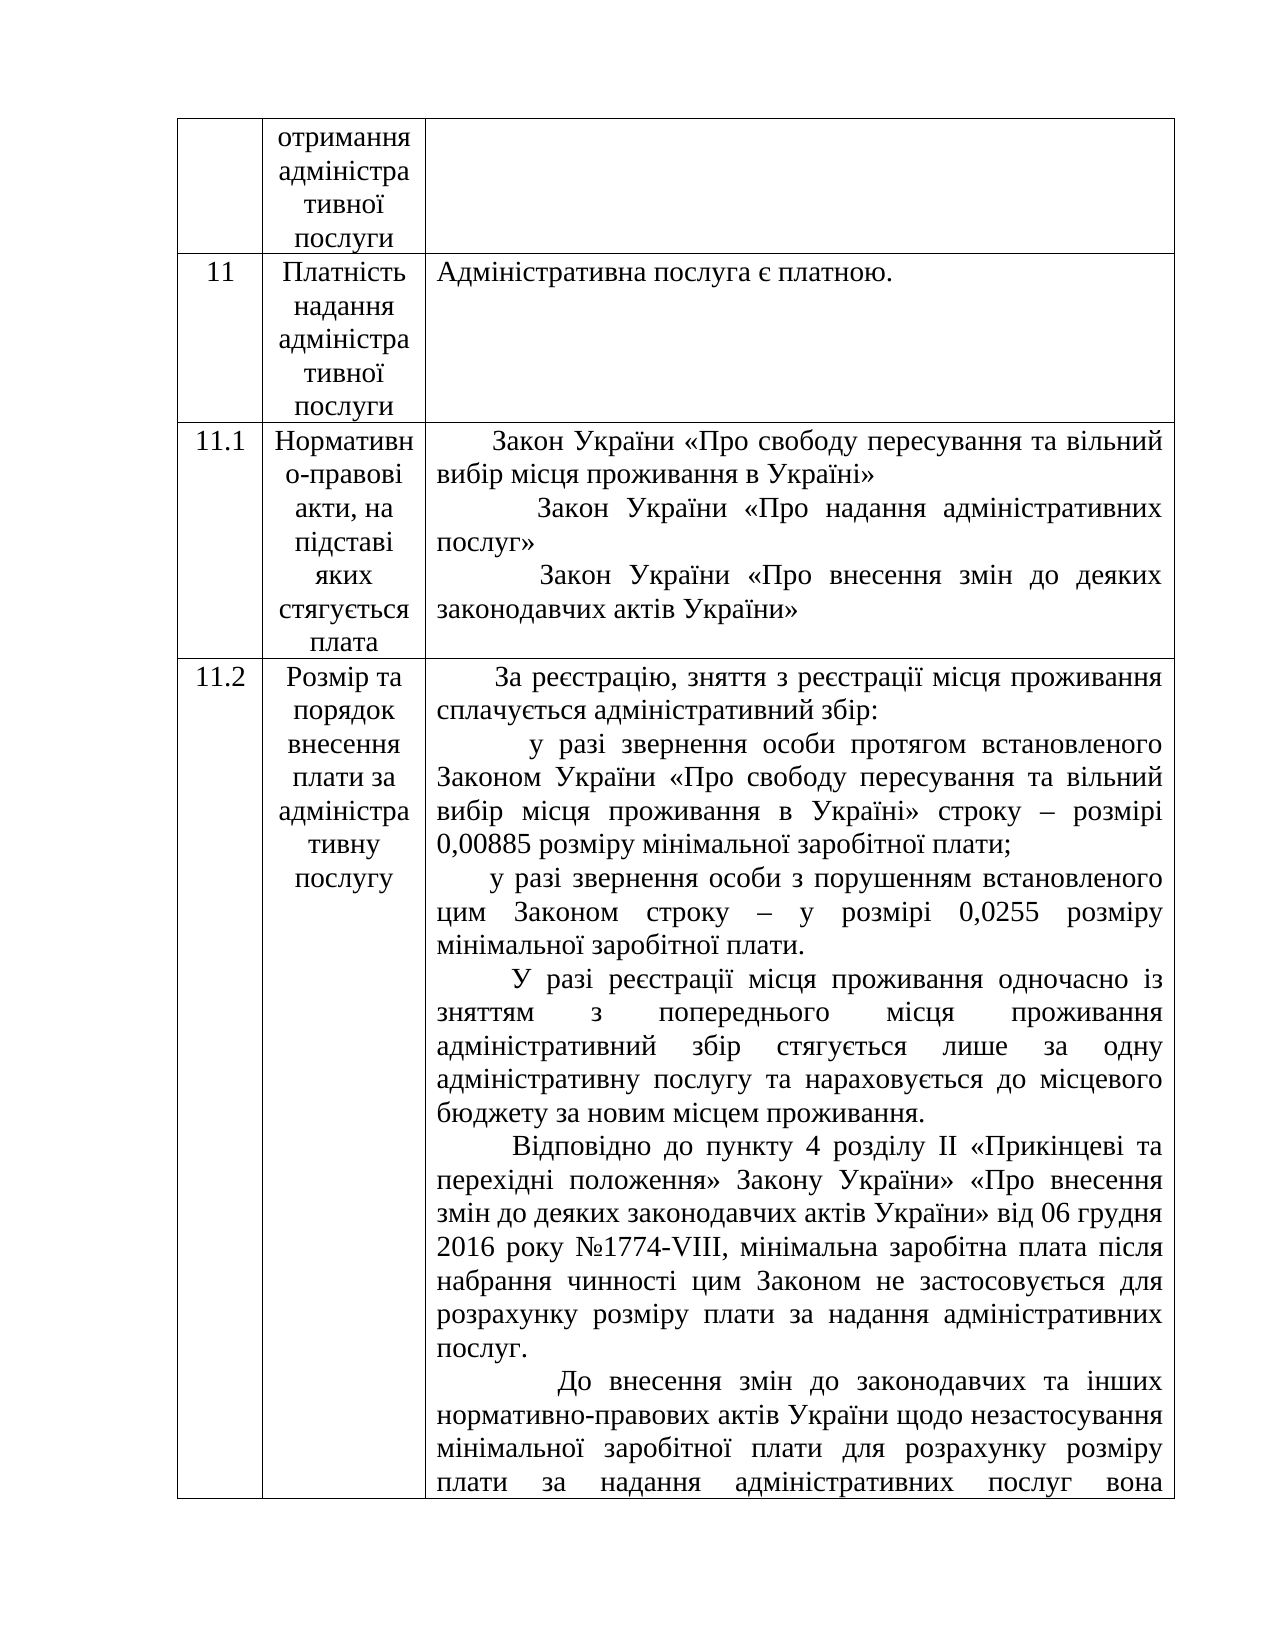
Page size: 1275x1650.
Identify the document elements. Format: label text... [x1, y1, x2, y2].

table_cell 11.2 [178, 659, 262, 1497]
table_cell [426, 659, 1174, 1497]
table_cell Адміністративна послуга є платною. [426, 254, 1174, 422]
table_cell 11.1 [178, 423, 262, 658]
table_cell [263, 659, 425, 1497]
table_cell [426, 119, 1174, 253]
table_cell Закон України «Про свободу пересування та вільний вибір місця проживання в Україні» Закон України «Про надання адміністративних послуг» Закон України «Про внесення змін до деяких законодавчих актів України» [426, 423, 1174, 658]
table_cell 10 [178, 119, 262, 253]
table_cell 11 [178, 254, 262, 422]
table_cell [263, 119, 425, 253]
table_cell Нормативно-правові акти, на підставі яких стягується плата [263, 423, 425, 658]
table_cell Платність надання адміністративної послуги [263, 254, 425, 422]
